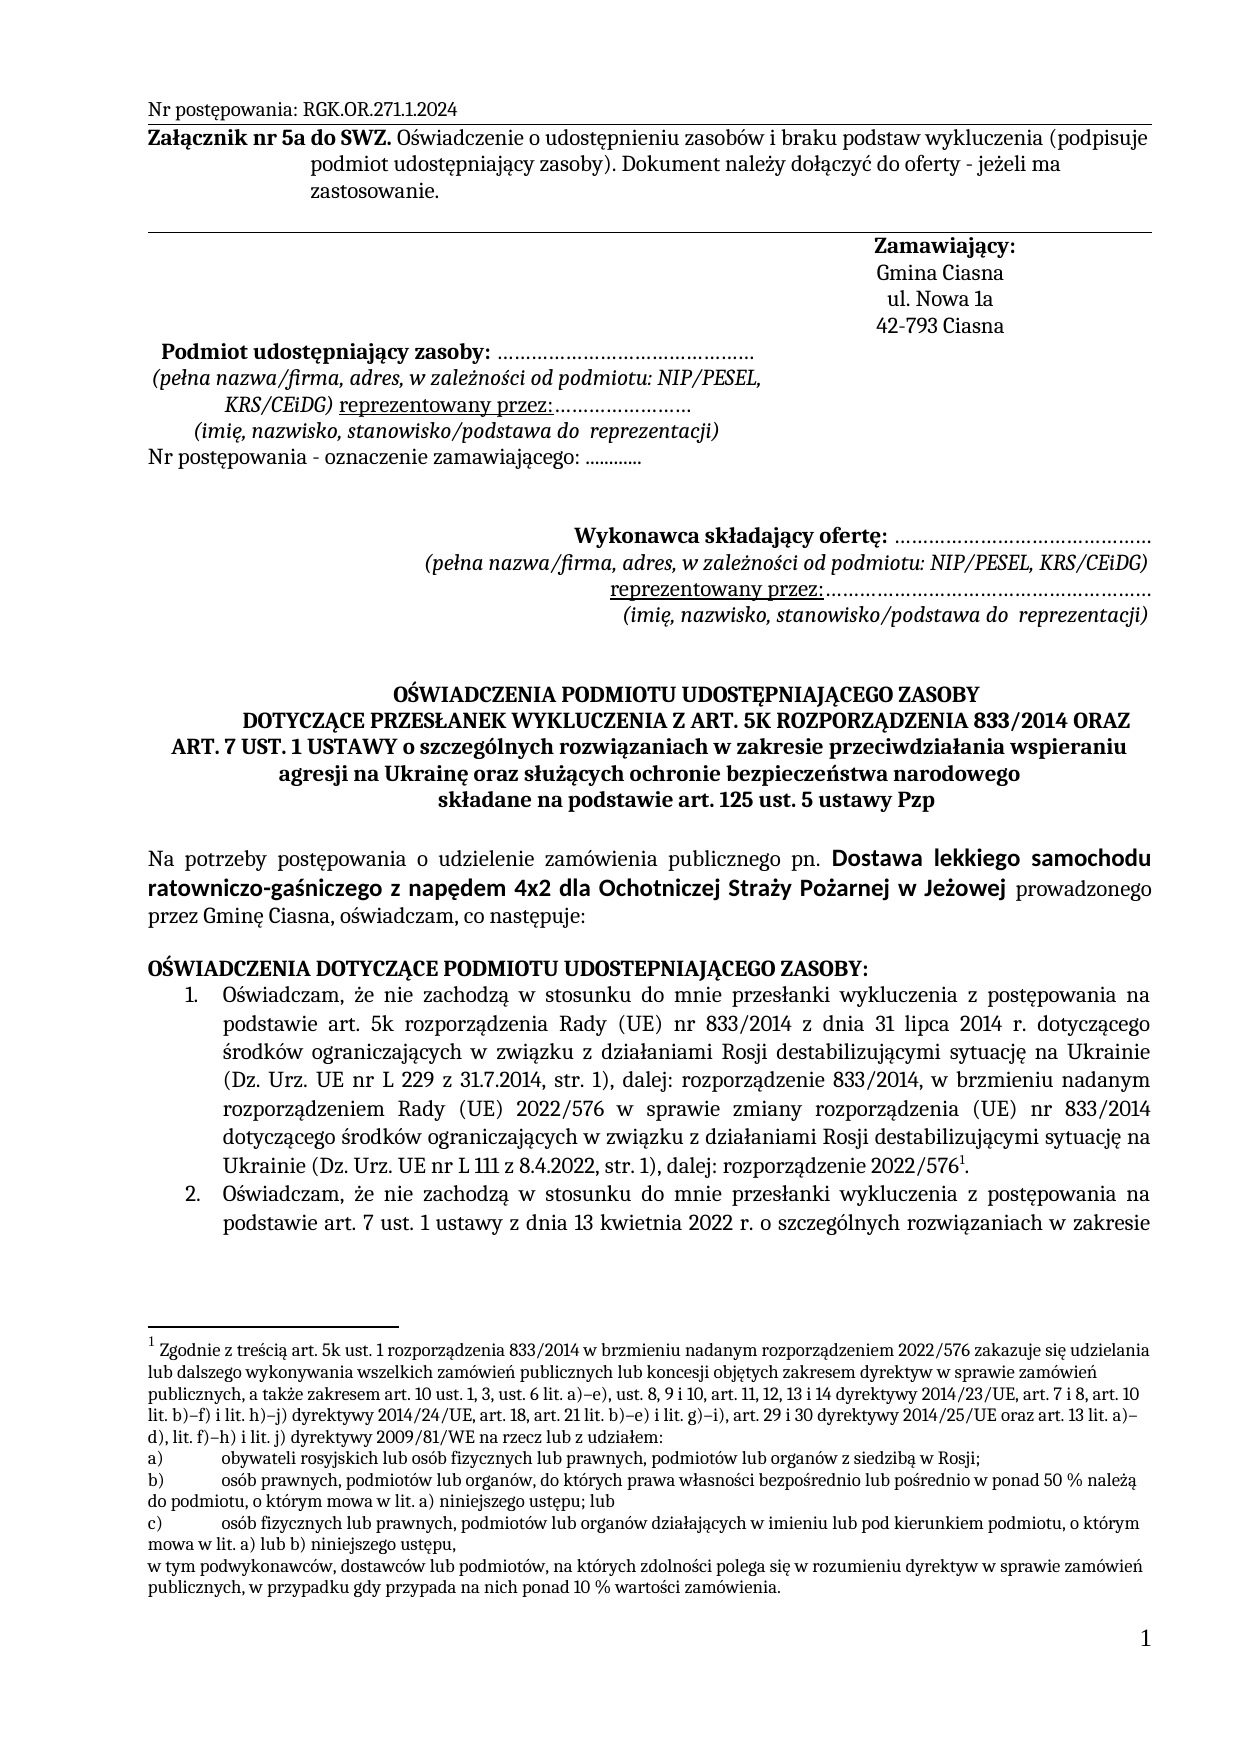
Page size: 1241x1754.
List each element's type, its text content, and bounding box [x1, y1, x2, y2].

text Podmiot udostępniający zasoby: ……………………………………… [148, 339, 768, 365]
text Załącznik nr 5a do SWZ. Oświadczenie o udostępnieniu zasobów i braku podstaw wykluczenia (podpisuje podmiot udostępniający zasoby). Dokument należy dołączyć do oferty - jeżeli ma zastosowanie. [148, 125, 1152, 204]
text (imię, nazwisko, stanowisko/podstawa do reprezentacji) [148, 418, 768, 444]
text Na potrzeby postępowania o udzielenie zamówienia publicznego pn. Dostawa lekkiego samochodu ratowniczo-gaśniczego z napędem 4x2 dla Ochotniczej Straży Pożarnej w Jeżowej prowadzonego przez Gminę Ciasna, oświadczam, co następuje: [148, 842, 1152, 929]
text Gmina Ciasna [729, 260, 1152, 286]
text (imię, nazwisko, stanowisko/podstawa do reprezentacji) [148, 602, 1152, 629]
text Zamawiający: [694, 233, 1152, 260]
text OŚWIADCZENIA DOTYCZĄCE PODMIOTU UDOSTEPNIAJĄCEGO ZASOBY: [148, 956, 1152, 982]
text OŚWIADCZENIA PODMIOTU UDOSTĘPNIAJĄCEGO ZASOBY [148, 681, 1152, 708]
text (pełna nazwa/firma, adres, w zależności od podmiotu: NIP/PESEL, KRS/CEiDG) [148, 549, 1152, 576]
text ul. Nowa 1a [729, 286, 1152, 312]
text 42-793 Ciasna [729, 312, 1152, 339]
list Oświadczam, że nie zachodzą w stosunku do mnie przesłanki wykluczenia z postępowania na podstawie art. 5k rozporządzenia Rady (UE) nr 833/2014 z dnia 31 lipca 2014 r. dotyczącego środków ograniczających w związku z działaniami Rosji destabilizującymi sytuację na Ukrainie (Dz. Urz. UE nr L 229 z 31.7.2014, str. 1), dalej: rozporządzenie 833/2014, w brzmieniu nadanym rozporządzeniem Rady (UE) 2022/576 w sprawie zmiany rozporządzenia (UE) nr 833/2014 dotyczącego środków ograniczających w związku z działaniami Rosji destabilizującymi sytuację na Ukrainie (Dz. Urz. UE nr L 111 z 8.4.2022, str. 1), dalej: rozporządzenie 2022/576. [185, 982, 1152, 1179]
text Nr postępowania - oznaczenie zamawiającego: ............ [148, 444, 1152, 471]
text reprezentowany przez:………………………………………………… [148, 576, 1152, 602]
text składane na podstawie art. 125 ust. 5 ustawy Pzp [148, 787, 1152, 842]
text (pełna nazwa/firma, adres, w zależności od podmiotu: NIP/PESEL, KRS/CEiDG) reprezentowany przez:…………………… [148, 365, 768, 418]
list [185, 1181, 1152, 1236]
text Wykonawca składający ofertę: ……………………………………… [148, 523, 1152, 549]
text DOTYCZĄCE PRZESŁANEK WYKLUCZENIA Z ART. 5K ROZPORZĄDZENIA 833/2014 ORAZ ART. 7 UST. 1 USTAWY o szczególnych rozwiązaniach w zakresie przeciwdziałania wspieraniu agresji na Ukrainę oraz służących ochronie bezpieczeństwa narodowego [148, 708, 1152, 787]
